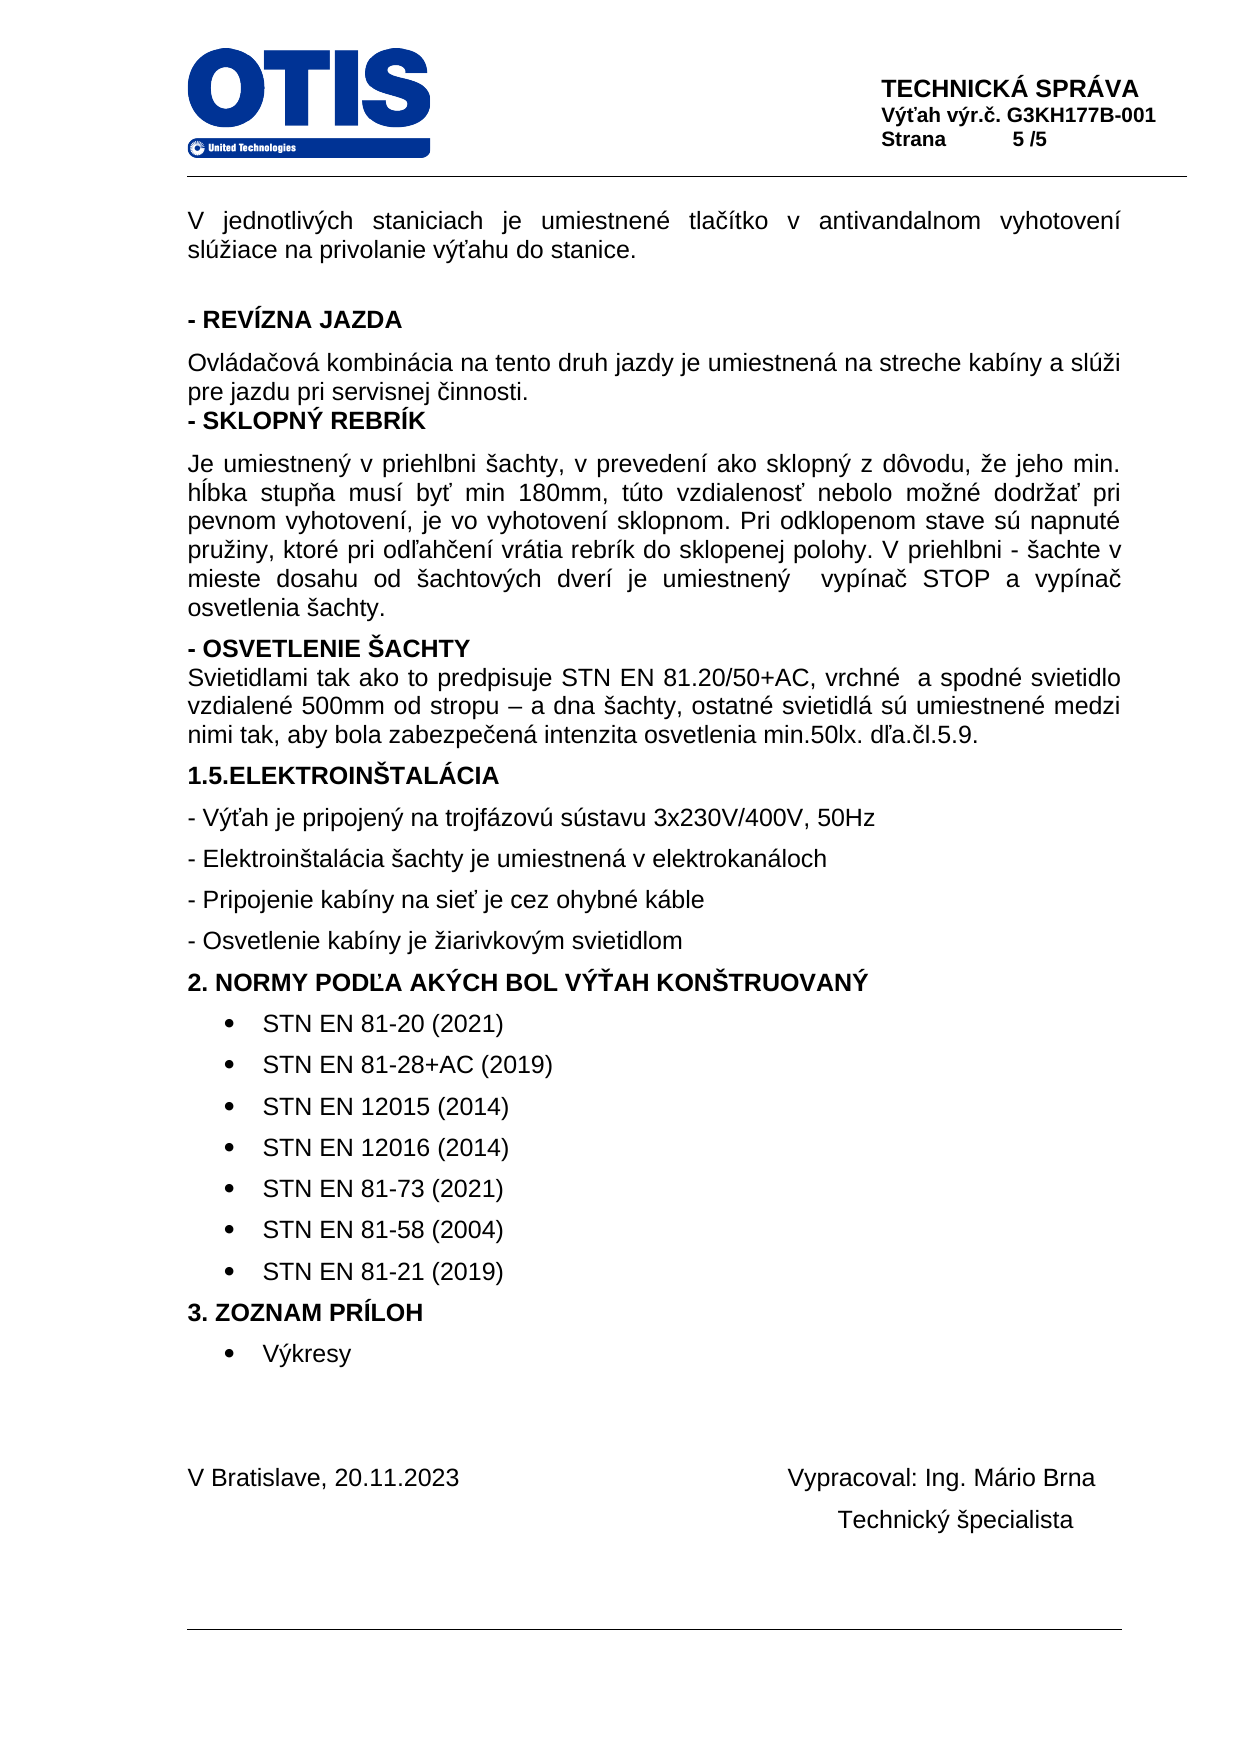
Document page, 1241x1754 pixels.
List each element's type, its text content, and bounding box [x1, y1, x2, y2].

text - Revízna jazda [187, 305, 1122, 334]
text V jednotlivých staniciach je umiestnené tlačítko v antivandalnom vyhotovení slúžiace na privolanie výťahu do stanice. [187, 206, 1122, 264]
list STN EN 81-73 (2021) [225, 1174, 1122, 1203]
text Technický špecialista [187, 1504, 1191, 1533]
text Ovládačová kombinácia na tento druh jazdy je umiestnená na streche kabíny a slúži pre jazdu pri servisnej činnosti. [187, 348, 1122, 406]
list STN EN 12015 (2014) [225, 1091, 1122, 1120]
text 1.5.ELEKTROINŠTALÁCIA [187, 761, 1122, 790]
list Výkresy [225, 1339, 1122, 1368]
list STN EN 81-28+AC (2019) [225, 1050, 1122, 1079]
text 2. normy podľa akých bol výťah konštruovaný [187, 967, 1122, 996]
text - Osvetlenie šachty [187, 634, 1122, 662]
list STN EN 81-20 (2021) [225, 1009, 1122, 1038]
picture [187, 48, 431, 158]
text - Elektroinštalácia šachty je umiestnená v elektrokanáloch [187, 844, 1122, 872]
text V Bratislave, 20.11.2023 Vypracoval: Ing. Mário Brna [187, 1463, 1191, 1492]
text Svietidlami tak ako to predpisuje STN EN 81.20/50+AC, vrchné a spodné svietidlo vzdialené 500mm od stropu – a dna šachty, ostatné svietidlá sú umiestnené medzi nimi tak, aby bola zabezpečená intenzita osvetlenia min.50lx. dľa.čl.5.9. [187, 662, 1122, 749]
text - Osvetlenie kabíny je žiarivkovým svietidlom [187, 926, 1122, 955]
list STN EN 12016 (2014) [225, 1133, 1122, 1162]
list STN EN 81-21 (2019) [225, 1257, 1122, 1286]
text - Výťah je pripojený na trojfázovú sústavu 3x230V/400V, 50Hz [187, 802, 1122, 831]
text Je umiestnený v priehlbni šachty, v prevedení ako sklopný z dôvodu, že jeho min. hĺbka stupňa musí byť min 180mm, túto vzdialenosť nebolo možné dodržať pri pevnom vyhotovení, je vo vyhotovení sklopnom. Pri odklopenom stave sú napnuté pružiny, ktoré pri odľahčení vrátia rebrík do sklopenej polohy. V priehlbni - šachte v mieste dosahu od šachtových dverí je umiestnený vypínač STOP a vypínač osvetlenia šachty. [187, 449, 1122, 621]
text 3. zoznam príloh [187, 1298, 1122, 1327]
text - Pripojenie kabíny na sieť je cez ohybné káble [187, 885, 1122, 914]
text - Sklopný Rebrík [187, 406, 1122, 434]
list STN EN 81-58 (2004) [225, 1216, 1122, 1244]
